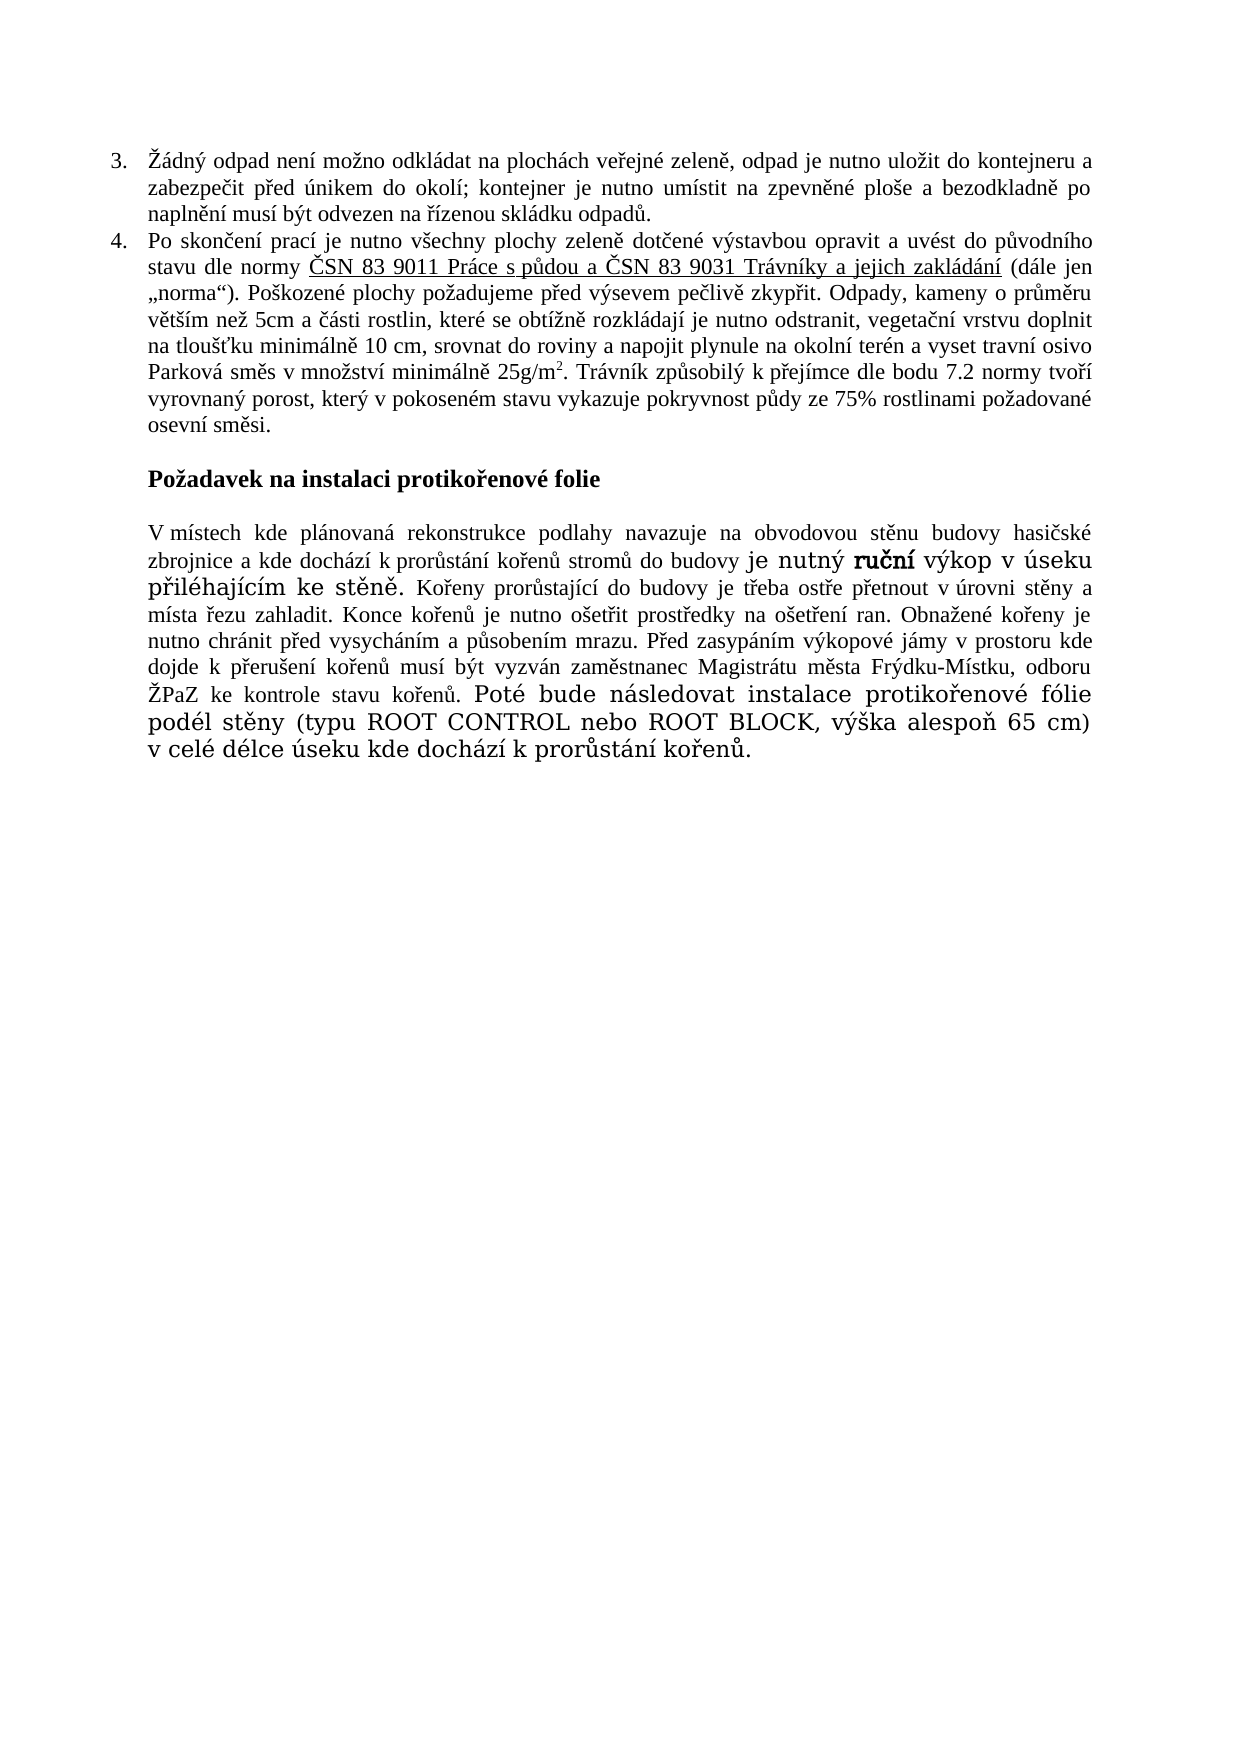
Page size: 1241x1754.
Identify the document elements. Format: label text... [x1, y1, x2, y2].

list Po skončení prací je nutno všechny plochy zeleně dotčené výstavbou opravit a uvést do původního stavu dle normy ČSN 83 9011 Práce s půdou a ČSN 83 9031 Trávníky a jejich zakládání (dále jen „norma“). Poškozené plochy požadujeme před výsevem pečlivě zkypřit. Odpady, kameny o průměru větším než 5cm a části rostlin, které se obtížně rozkládají je nutno odstranit, vegetační vrstvu doplnit na tloušťku minimálně 10 cm, srovnat do roviny a napojit plynule na okolní terén a vyset travní osivo Parková směs v množství minimálně 25g/m2. Trávník způsobilý k přejímce dle bodu 7.2 normy tvoří vyrovnaný porost, který v pokoseném stavu vykazuje pokryvnost půdy ze 75% rostlinami požadované osevní směsi. [110, 227, 1093, 437]
list Žádný odpad není možno odkládat na plochách veřejné zeleně, odpad je nutno uložit do kontejneru a zabezpečit před únikem do okolí; kontejner je nutno umístit na zpevněné ploše a bezodkladně po naplnění musí být odvezen na řízenou skládku odpadů. [110, 148, 1093, 227]
text Požadavek na instalaci protikořenové folie [148, 464, 1093, 493]
text V místech kde plánovaná rekonstrukce podlahy navazuje na obvodovou stěnu budovy hasičské zbrojnice a kde dochází k prorůstání kořenů stromů do budovy je nutný ruční výkop v úseku přiléhajícím ke stěně. Kořeny prorůstající do budovy je třeba ostře přetnout v úrovni stěny a místa řezu zahladit. Konce kořenů je nutno ošetřit prostředky na ošetření ran. Obnažené kořeny je nutno chránit před vysycháním a působením mrazu. Před zasypáním výkopové jámy v prostoru kde dojde k přerušení kořenů musí být vyzván zaměstnanec Magistrátu města Frýdku-Místku, odboru ŽPaZ ke kontrole stavu kořenů. Poté bude následovat instalace protikořenové fólie podél stěny (typu ROOT CONTROL nebo ROOT BLOCK, výška alespoň 65 cm) v celé délce úseku kde dochází k prorůstání kořenů. [148, 519, 1093, 762]
